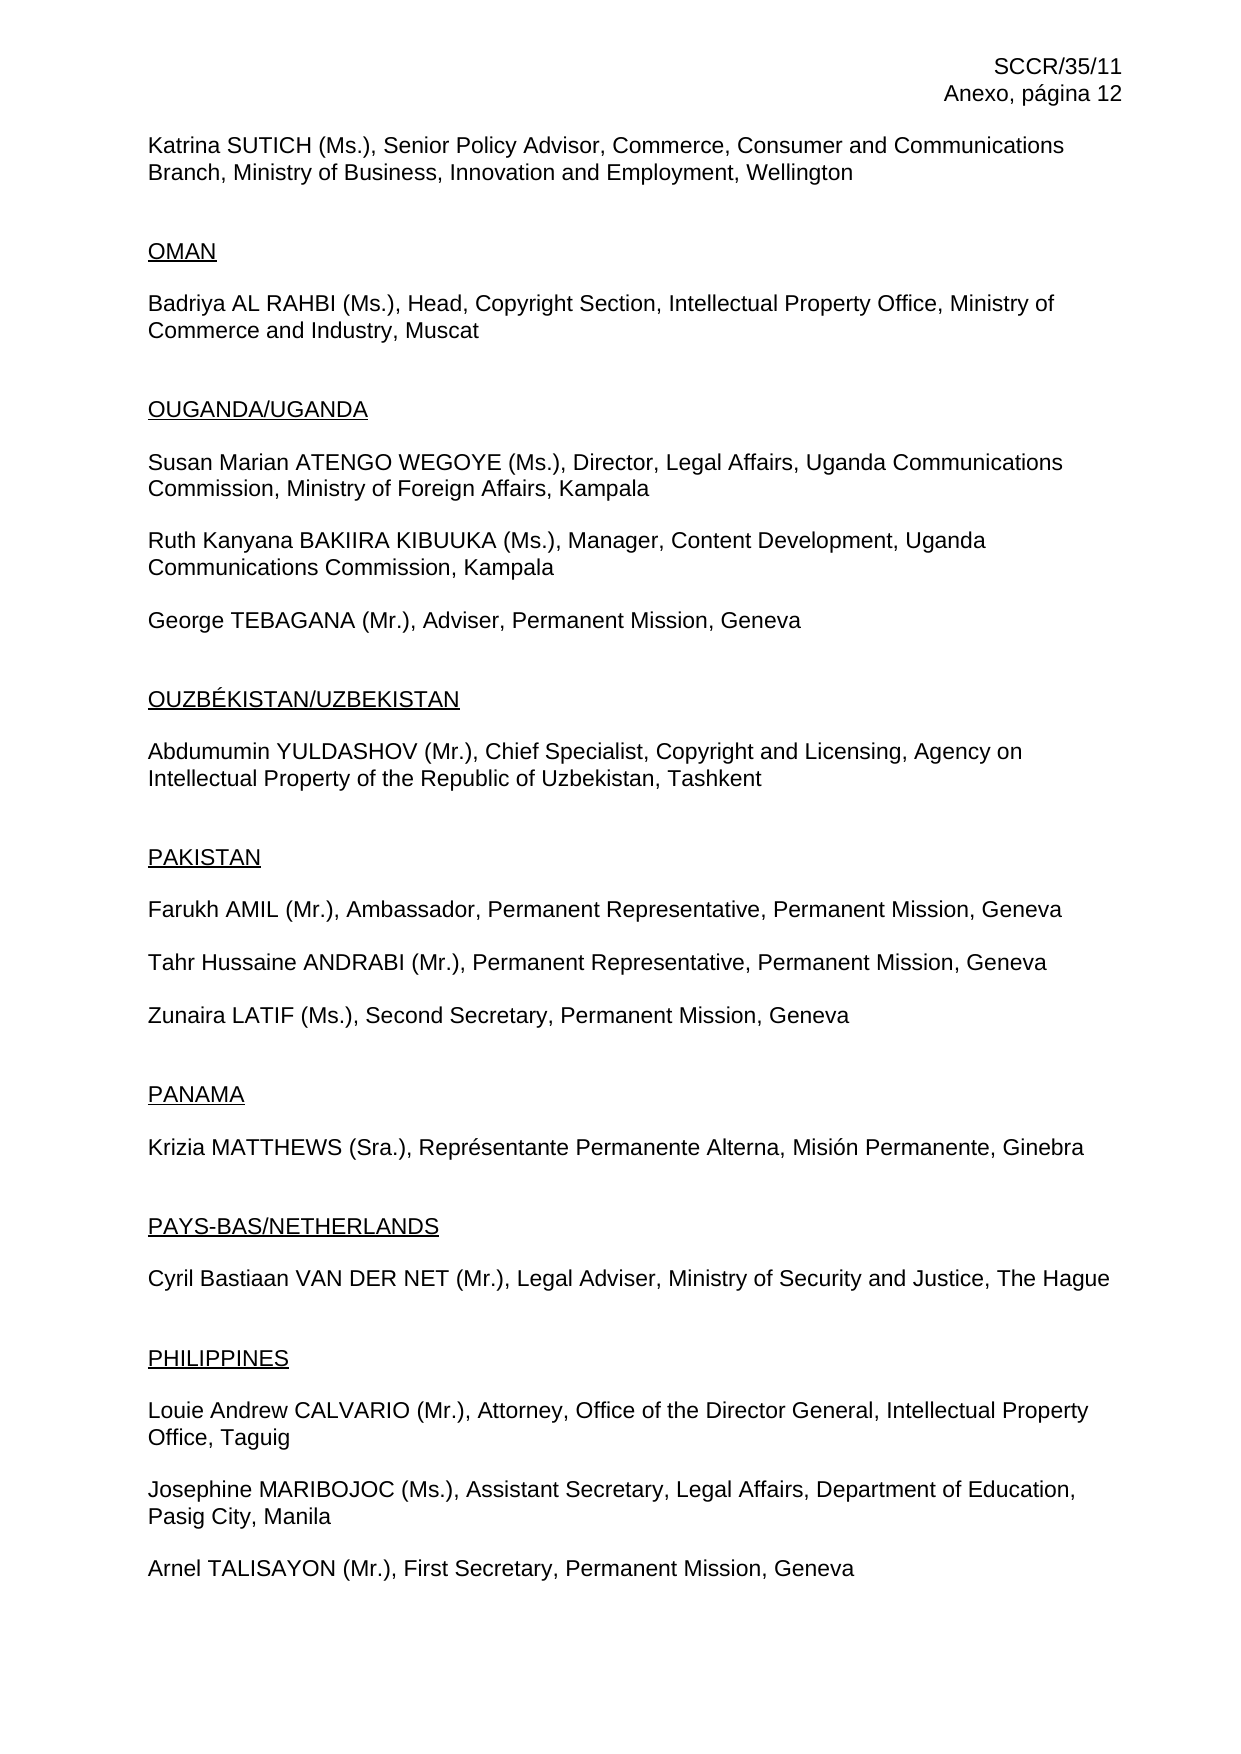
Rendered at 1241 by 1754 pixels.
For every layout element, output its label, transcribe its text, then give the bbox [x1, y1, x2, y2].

text PAKISTAN [148, 844, 1122, 870]
text Farukh AMIL (Mr.), Ambassador, Permanent Representative, Permanent Mission, Geneva [148, 896, 1122, 923]
text Zunaira LATIF (Ms.), Second Secretary, Permanent Mission, Geneva [148, 1002, 1122, 1028]
text Krizia MATTHEWS (Sra.), Représentante Permanente Alterna, Misión Permanente, Ginebra [148, 1134, 1122, 1160]
text PAYS-BAS/NETHERLANDS [148, 1213, 1122, 1239]
text PHILIPPINES [148, 1344, 1122, 1371]
text Badriya AL RAHBI (Ms.), Head, Copyright Section, Intellectual Property Office, Ministry of Commerce and Industry, Muscat [148, 290, 1122, 343]
text Abdumumin YULDASHOV (Mr.), Chief Specialist, Copyright and Licensing, Agency on Intellectual Property of the Republic of Uzbekistan, Tashkent [148, 738, 1122, 791]
text OUZBÉKISTAN/UZBEKISTAN [148, 686, 1122, 712]
text Josephine MARIBOJOC (Ms.), Assistant Secretary, Legal Affairs, Department of Education, Pasig City, Manila [148, 1476, 1122, 1529]
text Susan Marian ATENGO WEGOYE (Ms.), Director, Legal Affairs, Uganda Communications Commission, Ministry of Foreign Affairs, Kampala [148, 448, 1122, 501]
text Cyril Bastiaan VAN DER NET (Mr.), Legal Adviser, Ministry of Security and Justice, The Hague [148, 1265, 1122, 1292]
text Tahr Hussaine ANDRABI (Mr.), Permanent Representative, Permanent Mission, Geneva [148, 949, 1122, 976]
text Katrina SUTICH (Ms.), Senior Policy Advisor, Commerce, Consumer and Communications Branch, Ministry of Business, Innovation and Employment, Wellington [148, 132, 1122, 185]
text Ruth Kanyana BAKIIRA KIBUUKA (Ms.), Manager, Content Development, Uganda Communications Commission, Kampala [148, 527, 1122, 580]
text OMAN [148, 238, 1122, 264]
text George TEBAGANA (Mr.), Adviser, Permanent Mission, Geneva [148, 607, 1122, 633]
text PANAMA [148, 1081, 1122, 1107]
text OUGANDA/UGANDA [148, 396, 1122, 422]
text Arnel TALISAYON (Mr.), First Secretary, Permanent Mission, Geneva [148, 1555, 1122, 1582]
text Louie Andrew CALVARIO (Mr.), Attorney, Office of the Director General, Intellectual Property Office, Taguig [148, 1397, 1122, 1450]
